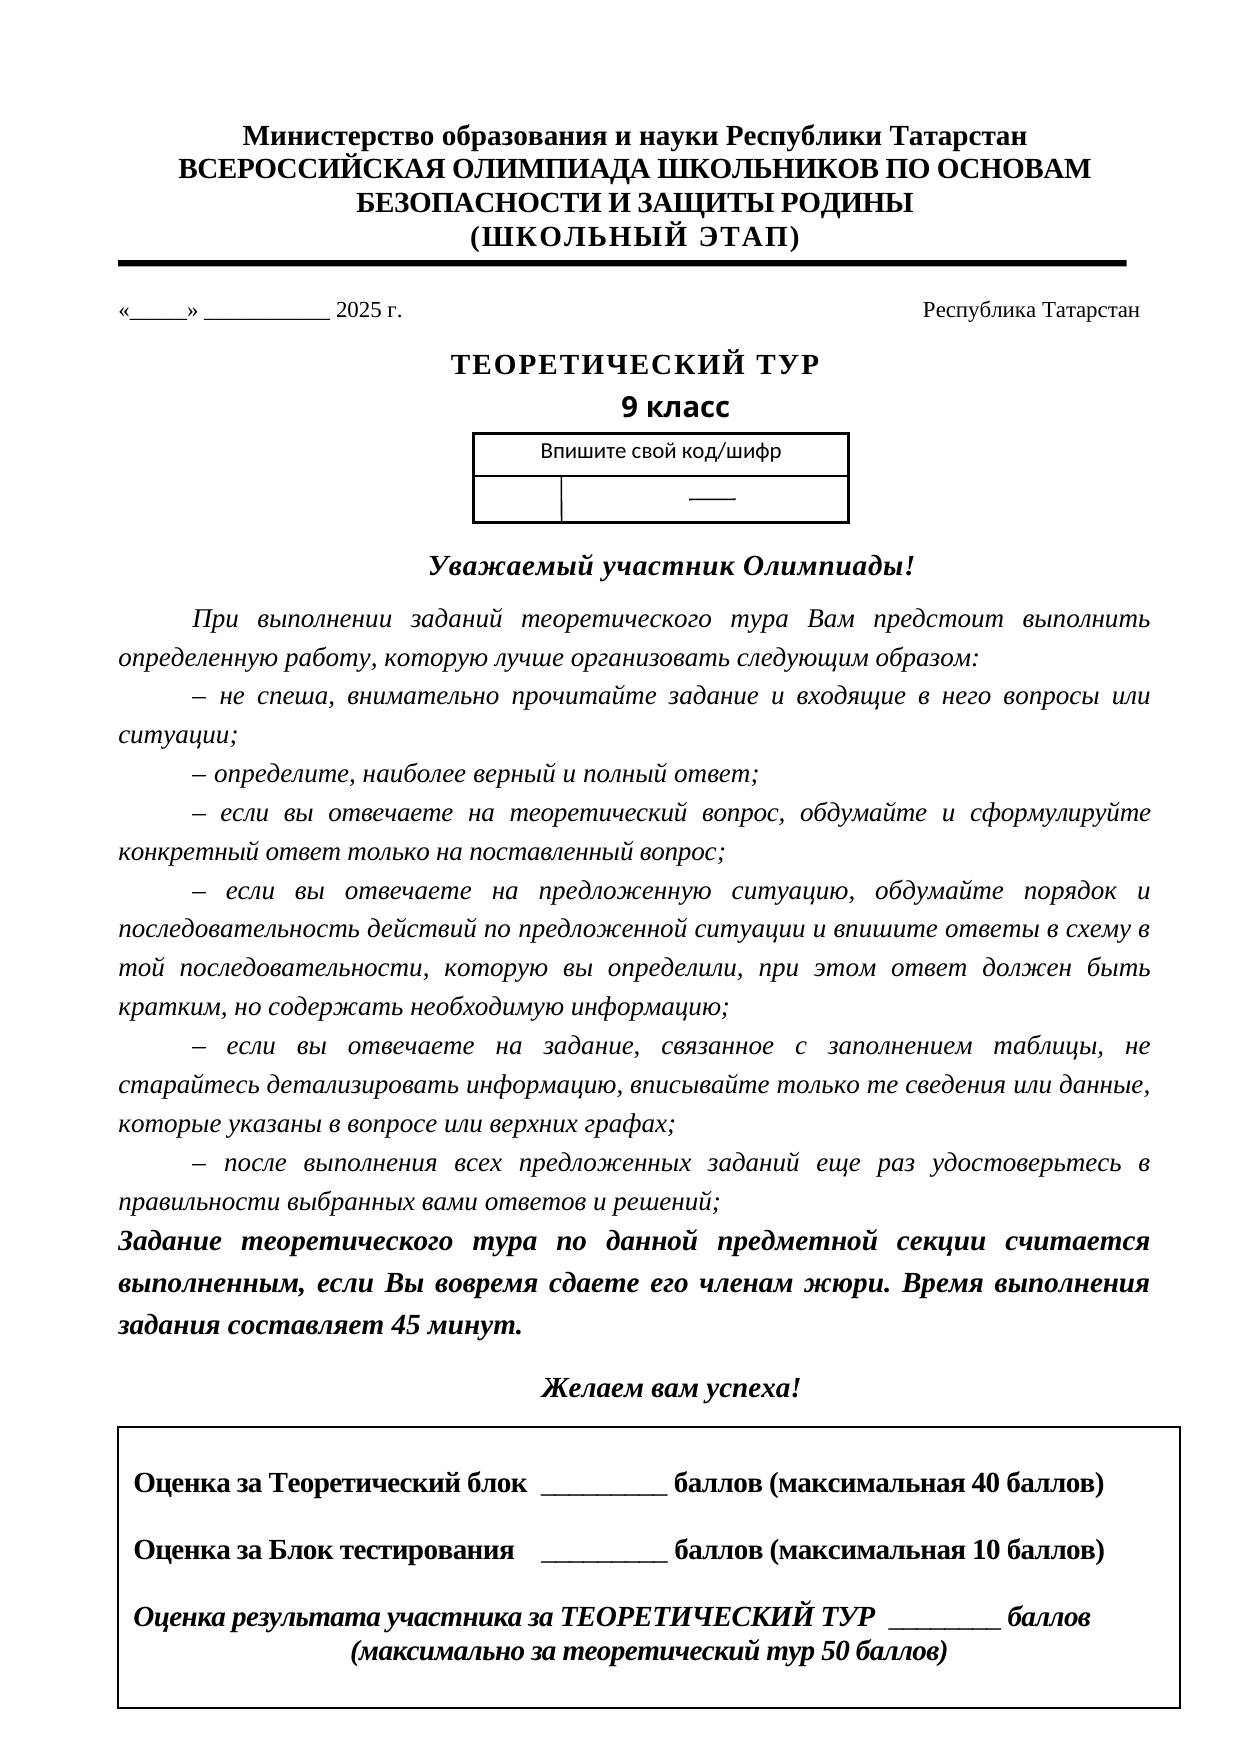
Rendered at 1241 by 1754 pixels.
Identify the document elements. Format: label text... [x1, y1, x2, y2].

text При выполнении заданий теоретического тура Вам предстоит выполнить определенную работу, которую лучше организовать следующим образом: [118, 602, 1152, 672]
text – если вы отвечаете на предложенную ситуацию, обдумайте порядок и последовательность действий по предложенной ситуации и впишите ответы в схему в той последовательности, которую вы определили, при этом ответ должен быть кратким, но содержать необходимую информацию; [118, 874, 1152, 1021]
text – не спеша, внимательно прочитайте задание и входящие в него вопросы или ситуации; [118, 679, 1152, 749]
text (ШКОЛЬНЫЙ ЭТАП) [118, 219, 1152, 252]
text 9 класс [118, 386, 1152, 426]
text – после выполнения всех предложенных заданий еще раз удостоверьтесь в правильности выбранных вами ответов и решений; [118, 1146, 1152, 1216]
text Уважаемый участник Олимпиады! [118, 548, 1152, 581]
text ВСЕРОССИЙСКАЯ ОЛИМПИАДА ШКОЛЬНИКОВ ПО ОСНОВАМ БЕЗОПАСНОСТИ И ЗАЩИТЫ РОДИНЫ [118, 152, 1152, 219]
text – если вы отвечаете на теоретический вопрос, обдумайте и сформулируйте конкретный ответ только на поставленный вопрос; [118, 796, 1152, 866]
text Желаем вам успеха! [118, 1370, 1152, 1403]
text – определите, наиболее верный и полный ответ; [118, 757, 1152, 788]
text Министерство образования и науки Республики Татарстан [118, 118, 1152, 152]
text «_____» ___________ 2025 г. Республика Татарстан [118, 296, 1152, 323]
text ТЕОРЕТИЧЕСКИЙ ТУР [118, 347, 1152, 381]
text Задание теоретического тура по данной предметной секции считается выполненным, если Вы вовремя сдаете его членам жюри. Время выполнения задания составляет 45 минут. [118, 1223, 1152, 1341]
text – если вы отвечаете на задание, связанное с заполнением таблицы, не старайтесь детализировать информацию, вписывайте только те сведения или данные, которые указаны в вопросе или верхних графах; [118, 1029, 1152, 1138]
